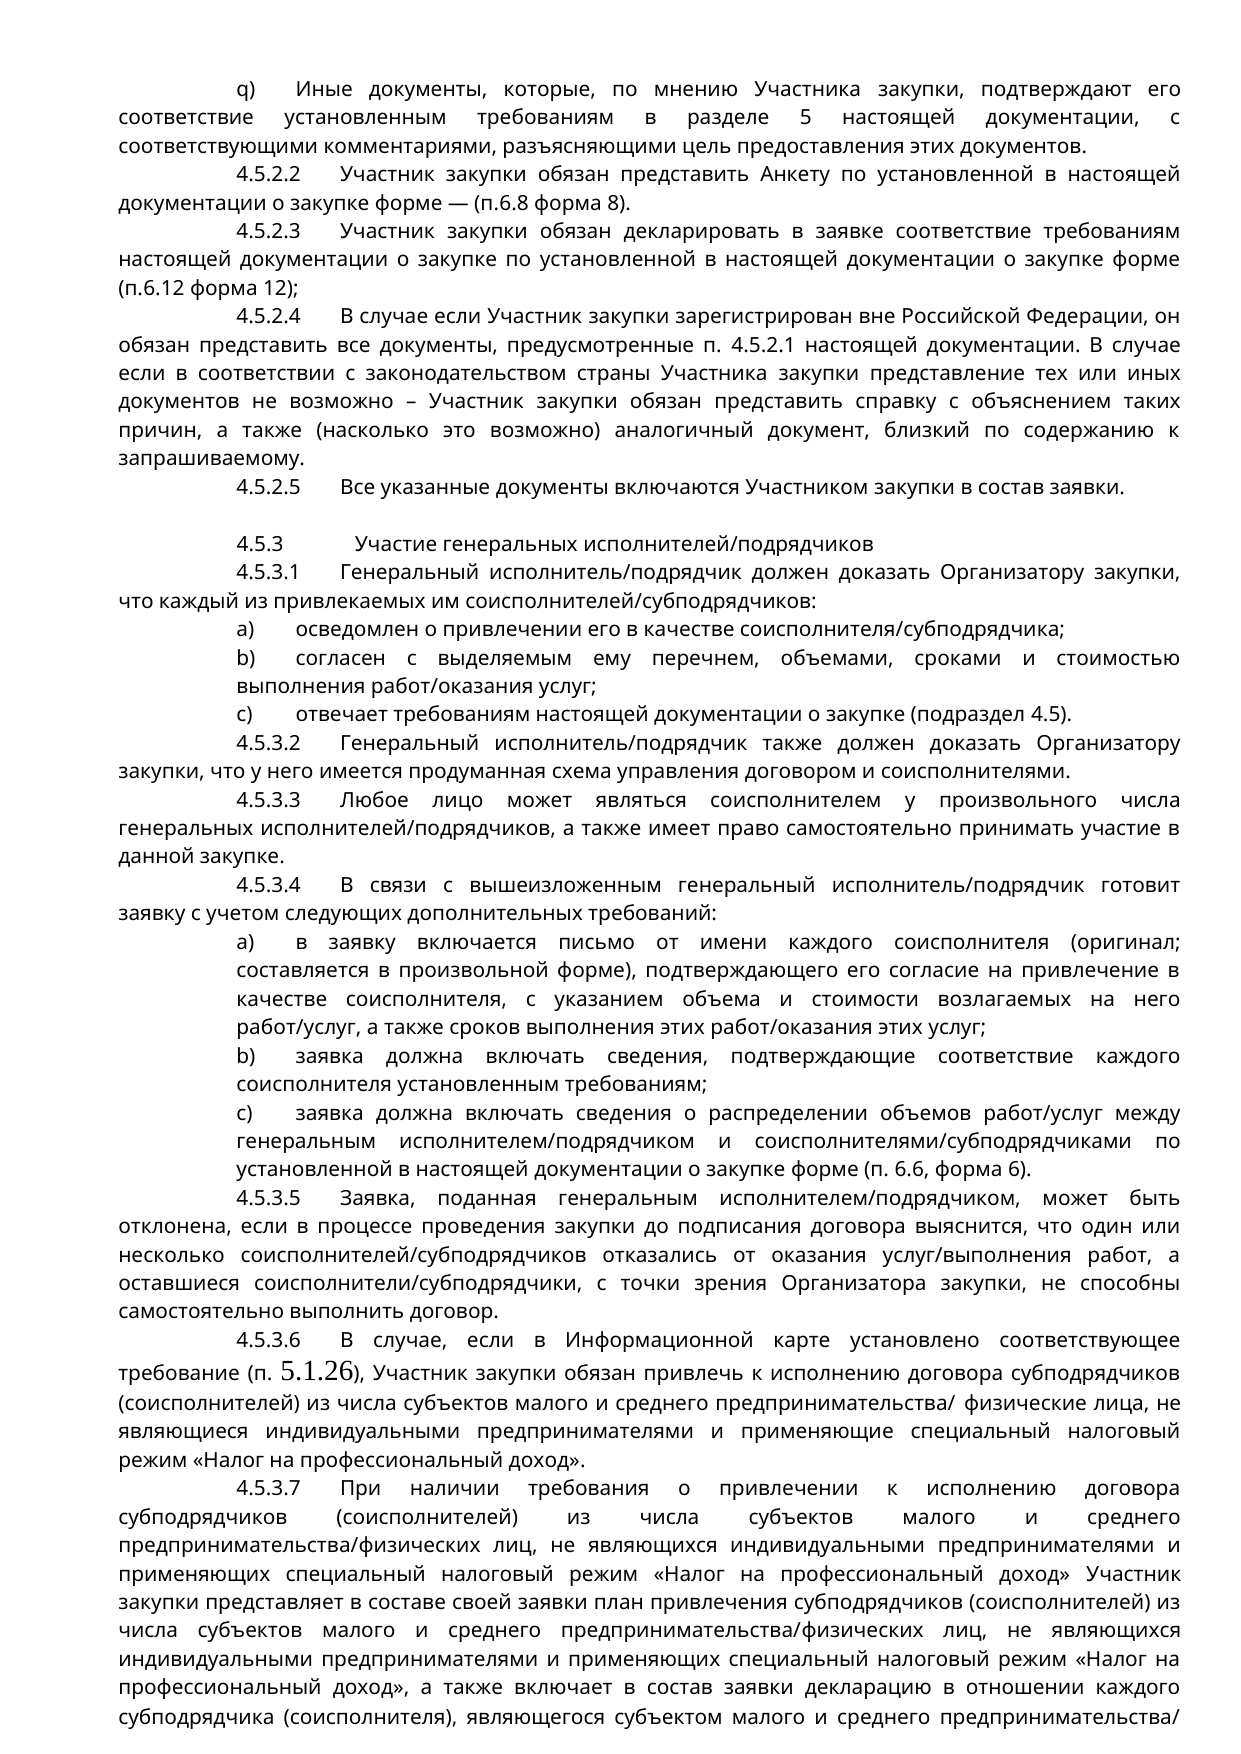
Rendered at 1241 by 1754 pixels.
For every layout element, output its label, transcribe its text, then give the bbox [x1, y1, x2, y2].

list заявка должна включать сведения о распределении объемов работ/услуг между генеральным исполнителем/подрядчиком и соисполнителями/субподрядчиками по установленной в настоящей документации о закупке форме (п. 6.6, форма 6). [236, 1098, 1181, 1183]
list Генеральный исполнитель/подрядчик также должен доказать Организатору закупки, что у него имеется продуманная схема управления договором и соисполнителями. [118, 728, 1181, 785]
list Иные документы, которые, по мнению Участника закупки, подтверждают его соответствие установленным требованиям в разделе 5 настоящей документации, с соответствующими комментариями, разъясняющими цель предоставления этих документов. [118, 74, 1181, 159]
list В связи с вышеизложенным генеральный исполнитель/подрядчик готовит заявку с учетом следующих дополнительных требований: [118, 870, 1181, 927]
list Участие генеральных исполнителей/подрядчиков [236, 529, 1181, 557]
list Все указанные документы включаются Участником закупки в состав заявки. [118, 472, 1181, 500]
list заявка должна включать сведения, подтверждающие соответствие каждого соисполнителя установленным требованиям; [236, 1041, 1181, 1098]
list В случае если Участник закупки зарегистрирован вне Российской Федерации, он обязан представить все документы, предусмотренные п. 4.5.2.1 настоящей документации. В случае если в соответствии с законодательством страны Участника закупки представление тех или иных документов не возможно – Участник закупки обязан представить справку с объяснением таких причин, а также (насколько это возможно) аналогичный документ, близкий по содержанию к запрашиваемому. [118, 301, 1181, 472]
list В случае, если в Информационной карте установлено соответствующее требование (п. 5.1.28), Участник закупки обязан привлечь к исполнению договора субподрядчиков (соисполнителей) из числа субъектов малого и среднего предпринимательства/ физические лица, не являющиеся индивидуальными предпринимателями и применяющие специальный налоговый режим «Налог на профессиональный доход». [118, 1325, 1181, 1473]
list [118, 1473, 1181, 1730]
list Генеральный исполнитель/подрядчик должен доказать Организатору закупки, что каждый из привлекаемых им соисполнителей/субподрядчиков: [118, 557, 1181, 614]
list Участник закупки обязан представить Анкету по установленной в настоящей документации о закупке форме — (п.6.8 форма 8). [118, 159, 1181, 216]
list отвечает требованиям настоящей документации о закупке (подраздел 4.5). [236, 699, 1181, 728]
list осведомлен о привлечении его в качестве соисполнителя/субподрядчика; [236, 614, 1181, 643]
list согласен с выделяемым ему перечнем, объемами, сроками и стоимостью выполнения работ/оказания услуг; [236, 643, 1181, 699]
list в заявку включается письмо от имени каждого соисполнителя (оригинал; составляется в произвольной форме), подтверждающего его согласие на привлечение в качестве соисполнителя, с указанием объема и стоимости возлагаемых на него работ/услуг, а также сроков выполнения этих работ/оказания этих услуг; [236, 927, 1181, 1041]
list Любое лицо может являться соисполнителем у произвольного числа генеральных исполнителей/подрядчиков, а также имеет право самостоятельно принимать участие в данной закупке. [118, 785, 1181, 870]
list Заявка, поданная генеральным исполнителем/подрядчиком, может быть отклонена, если в процессе проведения закупки до подписания договора выяснится, что один или несколько соисполнителей/субподрядчиков отказались от оказания услуг/выполнения работ, а оставшиеся соисполнители/субподрядчики, с точки зрения Организатора закупки, не способны самостоятельно выполнить договор. [118, 1183, 1181, 1325]
list Участник закупки обязан декларировать в заявке соответствие требованиям настоящей документации о закупке по установленной в настоящей документации о закупке форме (п.6.12 форма 12); [118, 216, 1181, 301]
